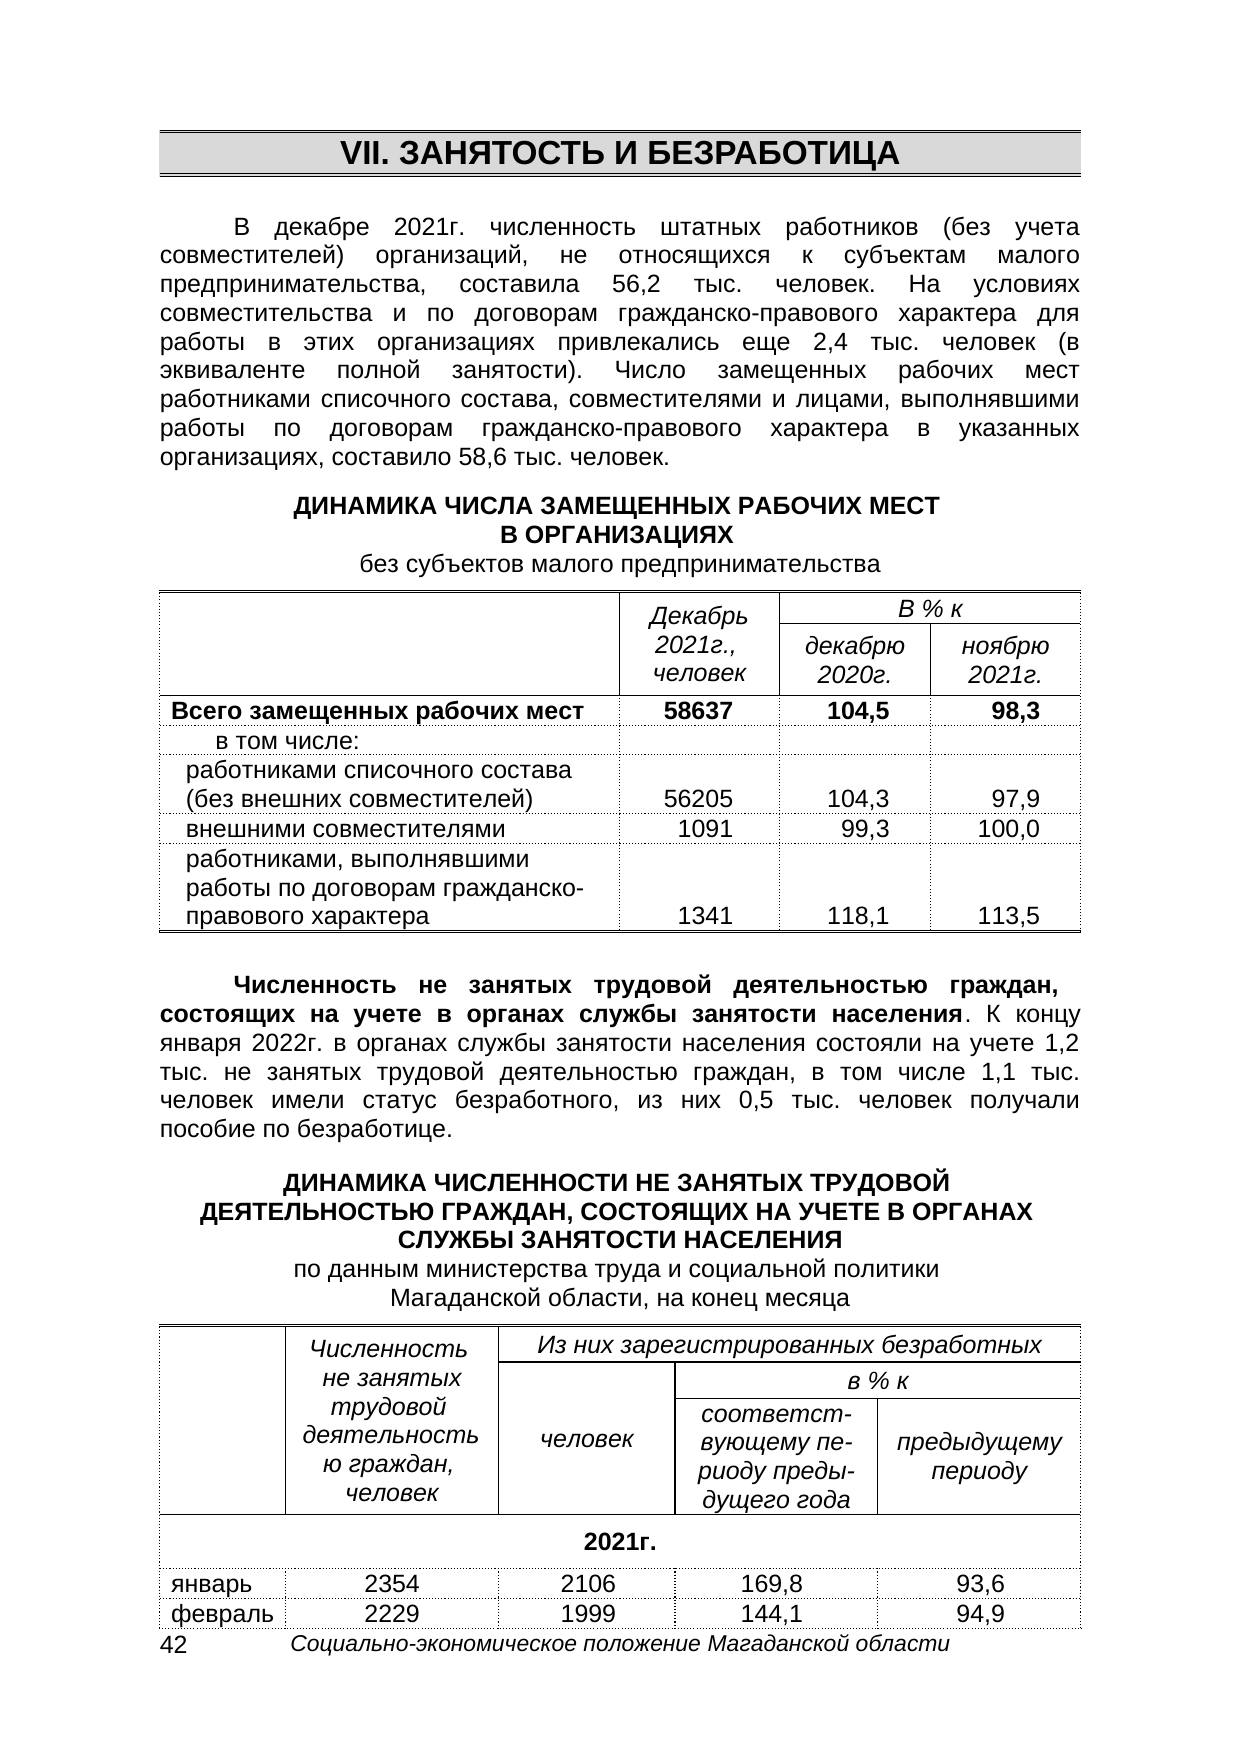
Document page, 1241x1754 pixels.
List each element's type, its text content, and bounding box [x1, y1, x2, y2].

text Численность не занятых трудовой деятельностью граждан, состоящих на учете в органах службы занятости населения. К концу января 2022г. в органах службы занятости населения состояли на учете 1,2 тыс. не занятых трудовой деятельностью граждан, в том числе 1,1 тыс. человек имели статус безработного, из них 0,5 тыс. человек получали пособие по безработице. [159, 970, 1081, 1143]
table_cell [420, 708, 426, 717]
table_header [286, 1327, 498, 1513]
subtitle VII. ЗАНЯТОСТЬ И БЕЗРАБОТИЦА [159, 133, 1081, 177]
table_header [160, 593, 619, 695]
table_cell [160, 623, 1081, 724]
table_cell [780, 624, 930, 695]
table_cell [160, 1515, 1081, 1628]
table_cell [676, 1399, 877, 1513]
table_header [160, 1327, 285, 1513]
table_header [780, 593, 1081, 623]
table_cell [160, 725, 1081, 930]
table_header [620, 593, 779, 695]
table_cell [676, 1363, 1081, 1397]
text В декабре 2021г. численность штатных работников (без учета совместителей) организаций, не относящихся к субъектам малого предпринимательства, составила 56,2 тыс. человек. На условиях совместительства и по договорам гражданско-правового характера для работы в этих организациях привлекались еще 2,4 тыс. человек (в эквиваленте полной занятости). Число замещенных рабочих мест работниками списочного состава, совместителями и лицами, выполнявшими работы по договорам гражданско-правового характера в указанных организациях, составило 58,6 тыс. человек. [159, 212, 1081, 470]
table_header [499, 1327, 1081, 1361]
text ДИНАМИКА ЧИСЛЕННОСТИ НЕ ЗАНЯТЫХ ТРУДОВОЙ ДЕЯТЕЛЬНОСТЬЮ ГРАЖДАН, СОСТОЯЩИХ НА УЧЕТЕ В ОРГАНАХ СЛУЖБЫ ЗАНЯТОСТИ НАСЕЛЕНИЯ по данным министерства труда и социальной политики Магаданской области, на конец месяца [148, 1168, 1092, 1311]
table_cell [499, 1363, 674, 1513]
text ДИНАМИКА ЧИСЛА ЗАМЕЩЕННЫХ РАБОЧИХ МЕСТ В ОРГАНИЗАЦИЯХ без субъектов малого предпринимательства [159, 491, 1081, 577]
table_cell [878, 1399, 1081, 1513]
